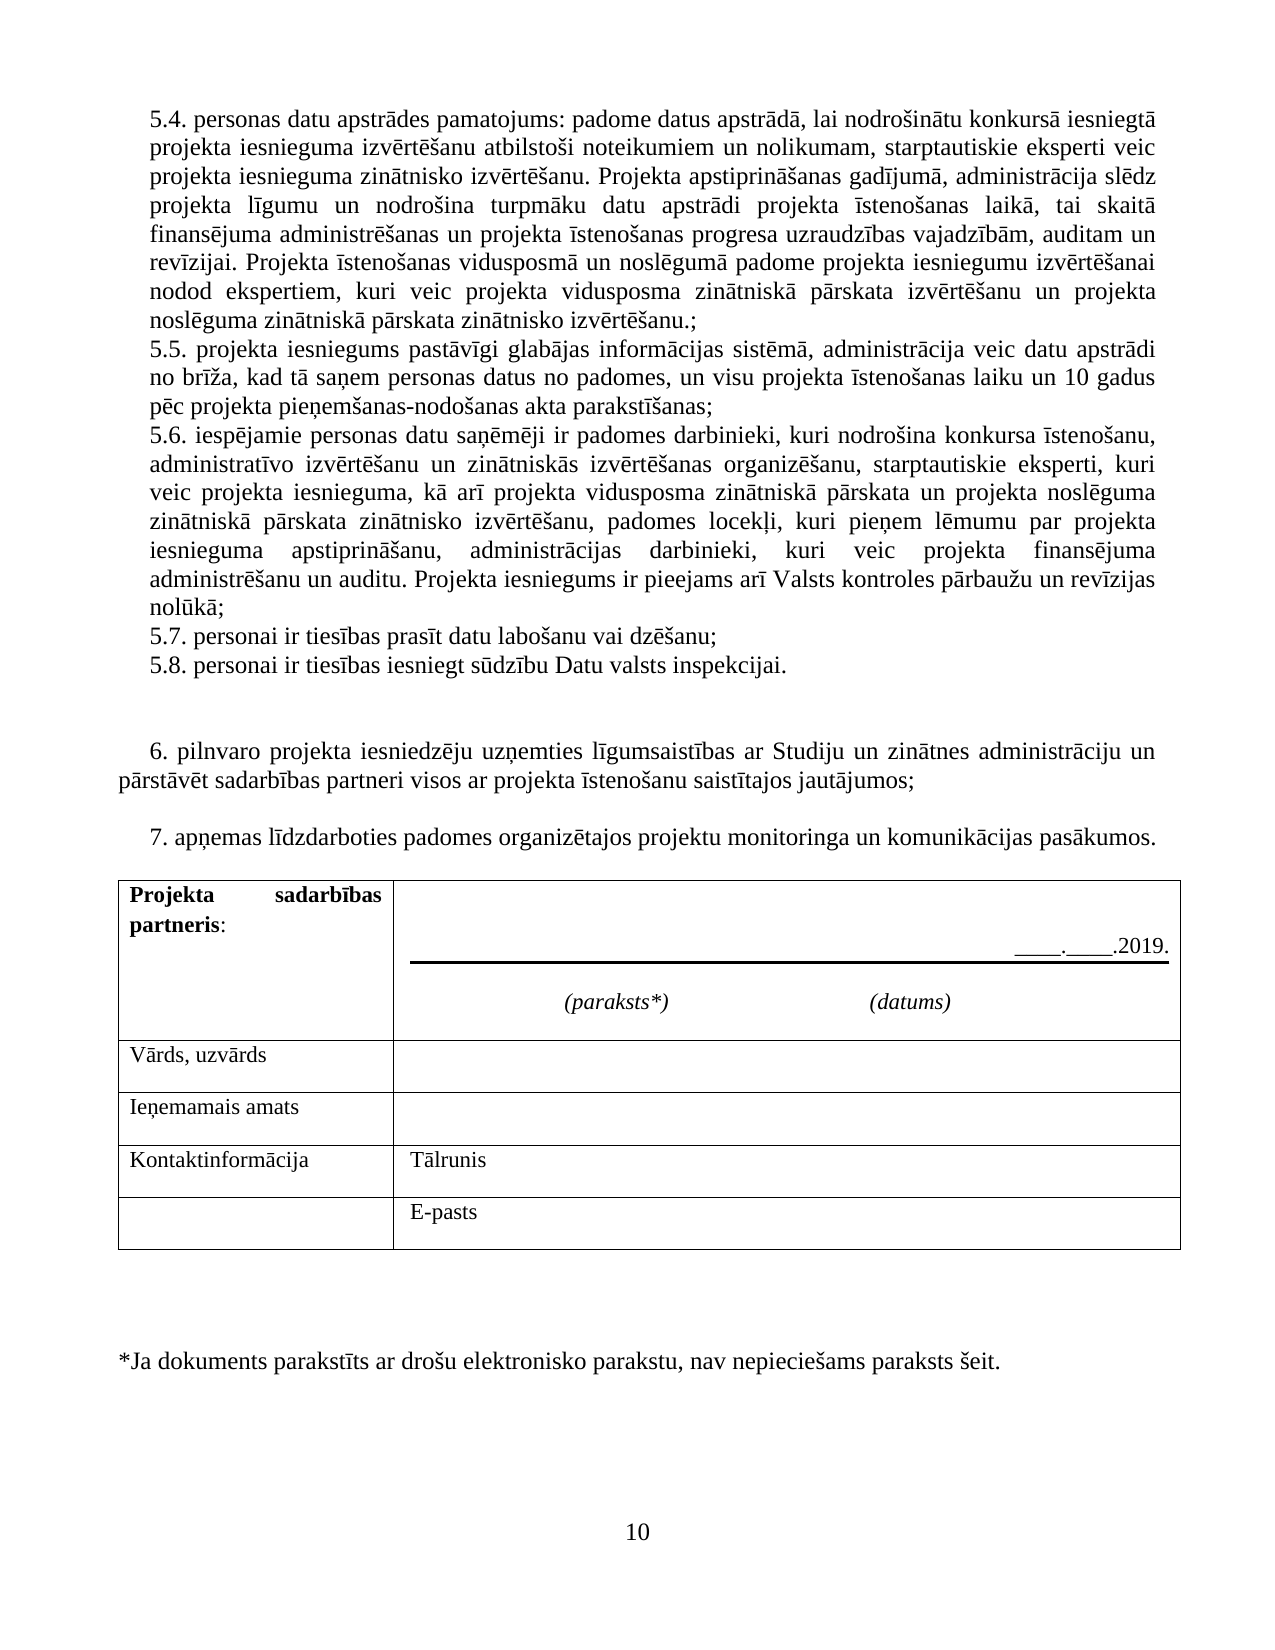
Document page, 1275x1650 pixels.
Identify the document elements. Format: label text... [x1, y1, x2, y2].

text 7. apņemas līdzdarboties padomes organizētajos projektu monitoringa un komunikācijas pasākumos. [118, 822, 1157, 851]
table_cell [394, 1041, 1180, 1092]
text *Ja dokuments parakstīts ar drošu elektronisko parakstu, nav nepieciešams paraksts šeit. [118, 1346, 1157, 1374]
table_cell Ieņemamais amats [119, 1093, 393, 1145]
table_cell [119, 1198, 393, 1249]
text 5.5. projekta iesniegums pastāvīgi glabājas informācijas sistēmā, administrācija veic datu apstrādi no brīža, kad tā saņem personas datus no padomes, un visu projekta īstenošanas laiku un 10 gadus pēc projekta pieņemšanas-nodošanas akta parakstīšanas; [149, 334, 1157, 420]
table_header Projekta sadarbības partneris: [119, 881, 393, 1040]
table_cell Tālrunis [394, 1146, 1180, 1197]
table_cell E-pasts [394, 1198, 1180, 1249]
table_header ____.____.2019. (paraksts*) (datums) [394, 881, 1180, 1040]
text 5.4. personas datu apstrādes pamatojums: padome datus apstrādā, lai nodrošinātu konkursā iesniegtā projekta iesnieguma izvērtēšanu atbilstoši noteikumiem un nolikumam, starptautiskie eksperti veic projekta iesnieguma zinātnisko izvērtēšanu. Projekta apstiprināšanas gadījumā, administrācija slēdz projekta līgumu un nodrošina turpmāku datu apstrādi projekta īstenošanas laikā, tai skaitā finansējuma administrēšanas un projekta īstenošanas progresa uzraudzības vajadzībām, auditam un revīzijai. Projekta īstenošanas vidusposmā un noslēgumā padome projekta iesniegumu izvērtēšanai nodod ekspertiem, kuri veic projekta vidusposma zinātniskā pārskata izvērtēšanu un projekta noslēguma zinātniskā pārskata zinātnisko izvērtēšanu.; [149, 104, 1157, 334]
text 6. pilnvaro projekta iesniedzēju uzņemties līgumsaistības ar Studiju un zinātnes administrāciju un pārstāvēt sadarbības partneri visos ar projekta īstenošanu saistītajos jautājumos; [118, 736, 1157, 794]
text 5.8. personai ir tiesības iesniegt sūdzību Datu valsts inspekcijai. [149, 650, 1157, 679]
text 5.7. personai ir tiesības prasīt datu labošanu vai dzēšanu; [149, 621, 1157, 650]
text 5.6. iespējamie personas datu saņēmēji ir padomes darbinieki, kuri nodrošina konkursa īstenošanu, administratīvo izvērtēšanu un zinātniskās izvērtēšanas organizēšanu, starptautiskie eksperti, kuri veic projekta iesnieguma, kā arī projekta vidusposma zinātniskā pārskata un projekta noslēguma zinātniskā pārskata zinātnisko izvērtēšanu, padomes locekļi, kuri pieņem lēmumu par projekta iesnieguma apstiprināšanu, administrācijas darbinieki, kuri veic projekta finansējuma administrēšanu un auditu. Projekta iesniegums ir pieejams arī Valsts kontroles pārbaužu un revīzijas nolūkā; [149, 420, 1157, 621]
table_cell Vārds, uzvārds [119, 1041, 393, 1092]
table_cell [394, 1093, 1180, 1145]
table_cell Kontaktinformācija [119, 1146, 393, 1197]
